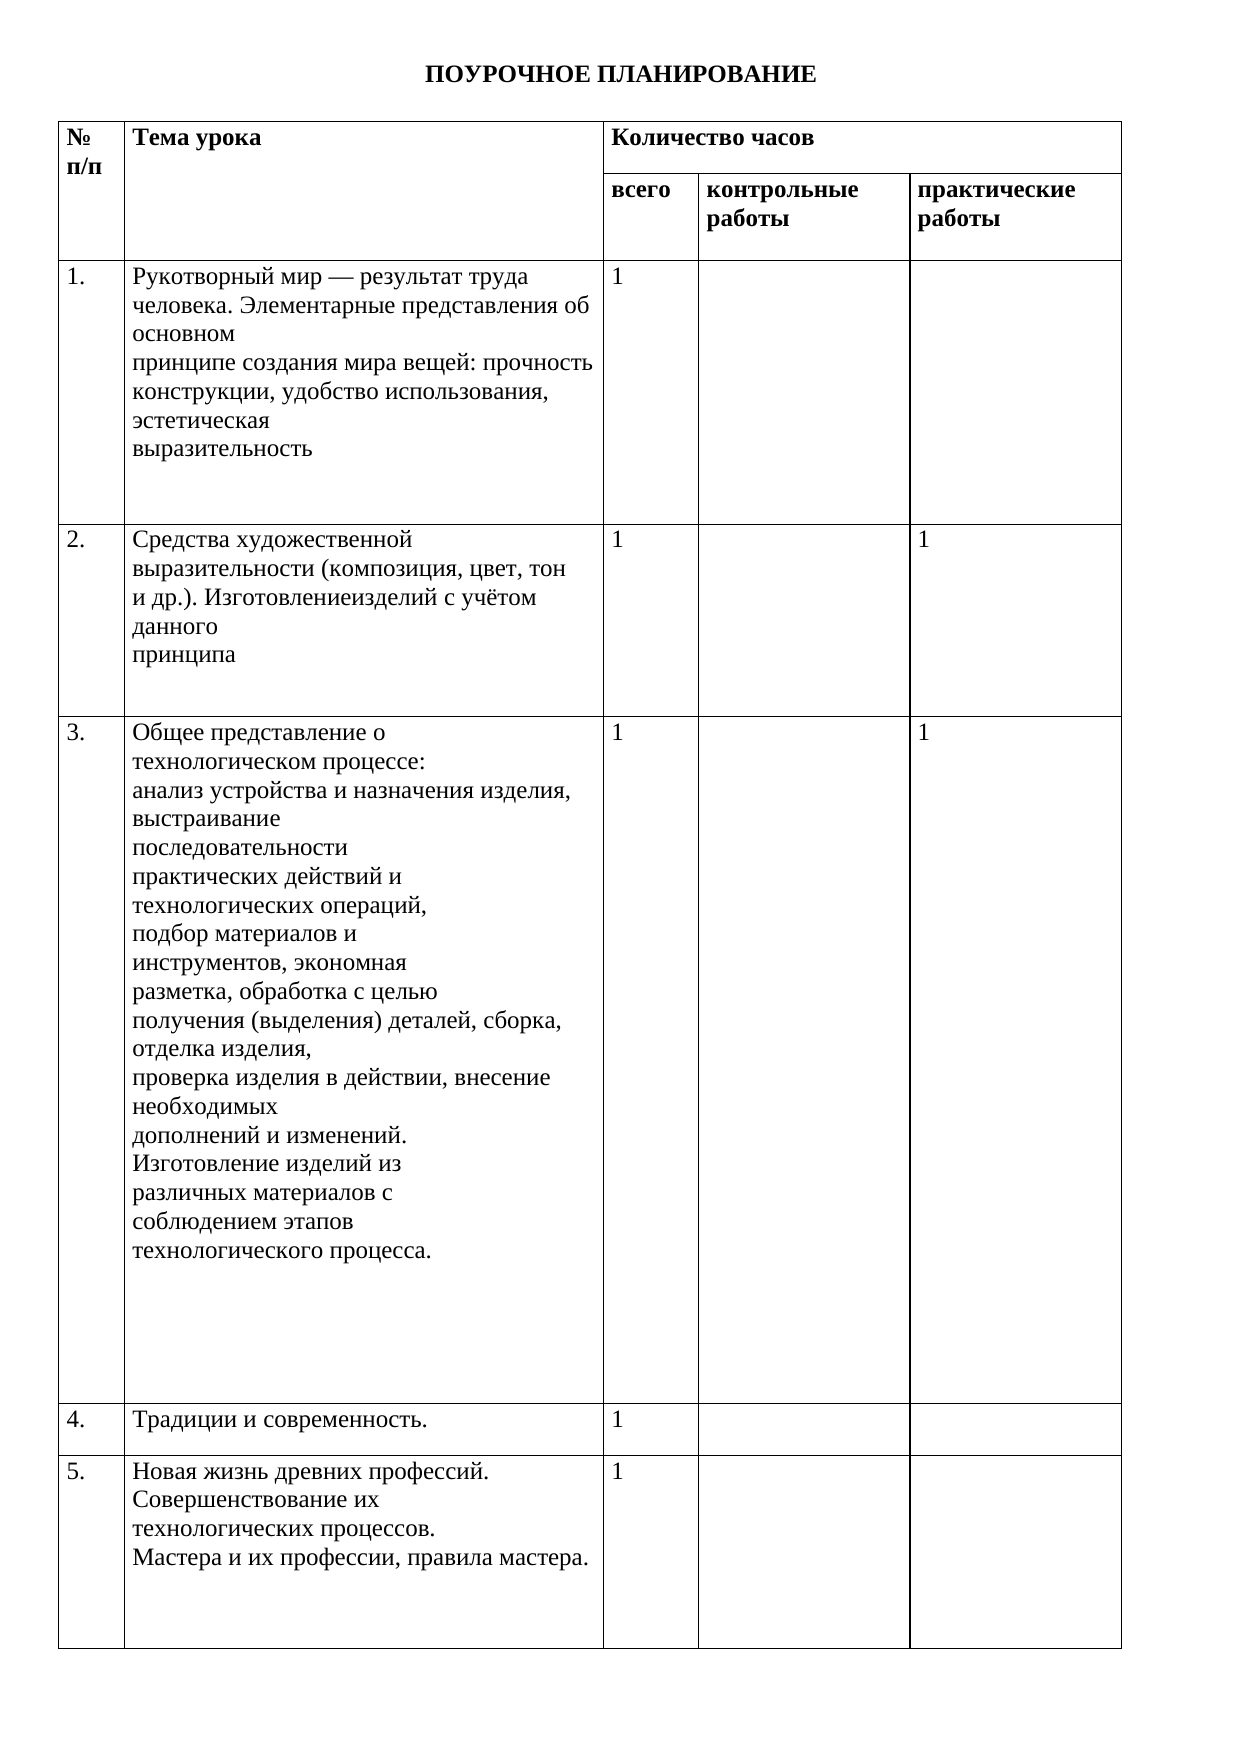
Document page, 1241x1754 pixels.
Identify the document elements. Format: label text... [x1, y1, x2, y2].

table_cell [699, 261, 909, 523]
table_header № п/п [59, 122, 124, 260]
table_cell [911, 261, 1121, 523]
table_cell 5. [59, 1456, 124, 1648]
table_cell 1 [604, 1456, 698, 1648]
table_cell Рукотворный мир — результат труда человека. Элементарные представления об основном принципе создания мира вещей: прочность конструкции, удобство использования, эстетическая выразительность [125, 261, 603, 523]
text ПОУРОЧНОЕ ПЛАНИРОВАНИЕ [69, 61, 1172, 88]
table_cell всего [604, 174, 698, 260]
table_cell 1 [911, 525, 1121, 716]
table_cell Традиции и современность. [125, 1404, 603, 1455]
table_cell 2. [59, 525, 124, 716]
table_cell 1 [604, 717, 698, 1403]
table_cell 3. [59, 717, 124, 1403]
table_cell Средства художественной выразительности (композиция, цвет, тон и др.). Изготовлениеизделий с учётом данного принципа [125, 525, 603, 716]
table_cell [699, 717, 909, 1403]
table_cell 1. [59, 261, 124, 523]
table_cell практические работы [911, 174, 1121, 260]
table_cell [911, 1404, 1121, 1455]
table_header Количество часов [604, 122, 1121, 173]
table_cell 1 [604, 525, 698, 716]
table_cell контрольные работы [699, 174, 909, 260]
table_cell [699, 1456, 909, 1648]
table_cell 1 [911, 717, 1121, 1403]
table_cell [911, 1456, 1121, 1648]
table_cell Общее представление о технологическом процессе: анализ устройства и назначения изделия, выстраивание последовательности практических действий и технологических операций, подбор материалов и инструментов, экономная разметка, обработка с целью получения (выделения) деталей, сборка, отделка изделия, проверка изделия в действии, внесение необходимых дополнений и изменений. Изготовление изделий из различных материалов с соблюдением этапов технологического процесса. [125, 717, 603, 1403]
table_cell [699, 525, 909, 716]
table_cell Новая жизнь древних профессий. Совершенствование их технологических процессов. Мастера и их профессии, правила мастера. [125, 1456, 603, 1648]
table_cell 1 [604, 1404, 698, 1455]
table_cell 4. [59, 1404, 124, 1455]
table_cell [699, 1404, 909, 1455]
table_header Тема урока [125, 122, 603, 260]
table_cell 1 [604, 261, 698, 523]
